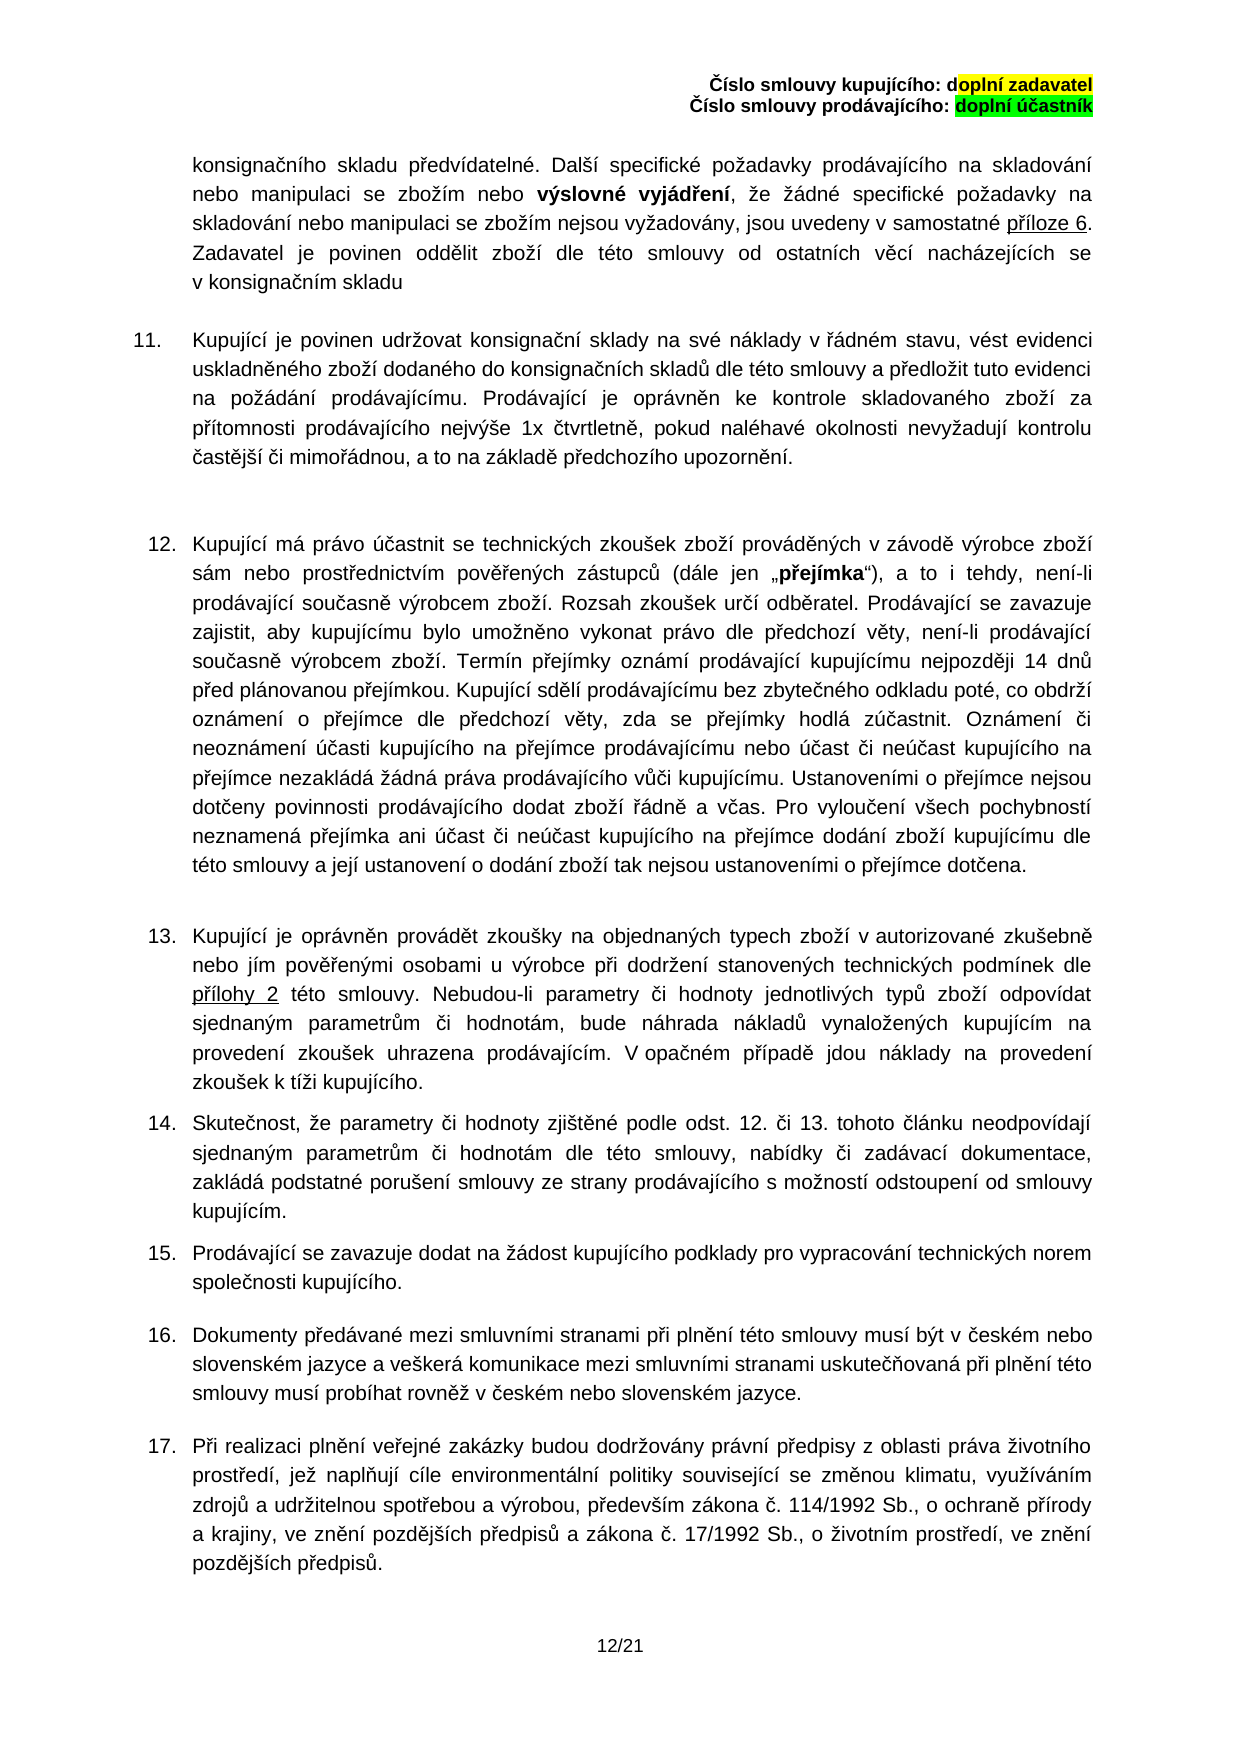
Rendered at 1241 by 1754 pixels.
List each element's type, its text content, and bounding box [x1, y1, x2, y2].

list Prodávající se zavazuje dodat na žádost kupujícího podklady pro vypracování technických norem společnosti kupujícího. [148, 1235, 1093, 1293]
list Kupující má právo účastnit se technických zkoušek zboží prováděných v závodě výrobce zboží sám nebo prostřednictvím pověřených zástupců (dále jen „přejímka“), a to i tehdy, není-li prodávající současně výrobcem zboží. Rozsah zkoušek určí odběratel. Prodávající se zavazuje zajistit, aby kupujícímu bylo umožněno vykonat právo dle předchozí věty, není-li prodávající současně výrobcem zboží. Termín přejímky oznámí prodávající kupujícímu nejpozději 14 dnů před plánovanou přejímkou. Kupující sdělí prodávajícímu bez zbytečného odkladu poté, co obdrží oznámení o přejímce dle předchozí věty, zda se přejímky hodlá zúčastnit. Oznámení či neoznámení účasti kupujícího na přejímce prodávajícímu nebo účast či neúčast kupujícího na přejímce nezakládá žádná práva prodávajícího vůči kupujícímu. Ustanoveními o přejímce nejsou dotčeny povinnosti prodávajícího dodat zboží řádně a včas. Pro vyloučení všech pochybností neznamená přejímka ani účast či neúčast kupujícího na přejímce dodání zboží kupujícímu dle této smlouvy a její ustanovení o dodání zboží tak nejsou ustanoveními o přejímce dotčena. [148, 527, 1093, 877]
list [133, 148, 1093, 293]
list Skutečnost, že parametry či hodnoty zjištěné podle odst. 12. či 13. tohoto článku neodpovídají sjednaným parametrům či hodnotám dle této smlouvy, nabídky či zadávací dokumentace, zakládá podstatné porušení smlouvy ze strany prodávajícího s možností odstoupení od smlouvy kupujícím. [148, 1106, 1093, 1223]
list Kupující je oprávněn provádět zkoušky na objednaných typech zboží v autorizované zkušebně nebo jím pověřenými osobami u výrobce při dodržení stanovených technických podmínek dle přílohy 2 této smlouvy. Nebudou-li parametry či hodnoty jednotlivých typů zboží odpovídat sjednaným parametrům či hodnotám, bude náhrada nákladů vynaložených kupujícím na provedení zkoušek uhrazena prodávajícím. V opačném případě jdou náklady na provedení zkoušek k tíži kupujícího. [148, 918, 1093, 1093]
list Při realizaci plnění veřejné zakázky budou dodržovány právní předpisy z oblasti práva životního prostředí, jež naplňují cíle environmentální politiky související se změnou klimatu, využíváním zdrojů a udržitelnou spotřebou a výrobou, především zákona č. 114/1992 Sb., o ochraně přírody a krajiny, ve znění pozdějších předpisů a zákona č. 17/1992 Sb., o životním prostředí, ve znění pozdějších předpisů. [148, 1429, 1093, 1575]
list Dokumenty předávané mezi smluvními stranami při plnění této smlouvy musí být v českém nebo slovenském jazyce a veškerá komunikace mezi smluvními stranami uskutečňovaná při plnění této smlouvy musí probíhat rovněž v českém nebo slovenském jazyce. [148, 1317, 1093, 1405]
list Kupující je povinen udržovat konsignační sklady na své náklady v řádném stavu, vést evidenci uskladněného zboží dodaného do konsignačních skladů dle této smlouvy a předložit tuto evidenci na požádání prodávajícímu. Prodávající je oprávněn ke kontrole skladovaného zboží za přítomnosti prodávajícího nejvýše 1x čtvrtletně, pokud naléhavé okolnosti nevyžadují kontrolu častější či mimořádnou, a to na základě předchozího upozornění. [133, 323, 1093, 468]
